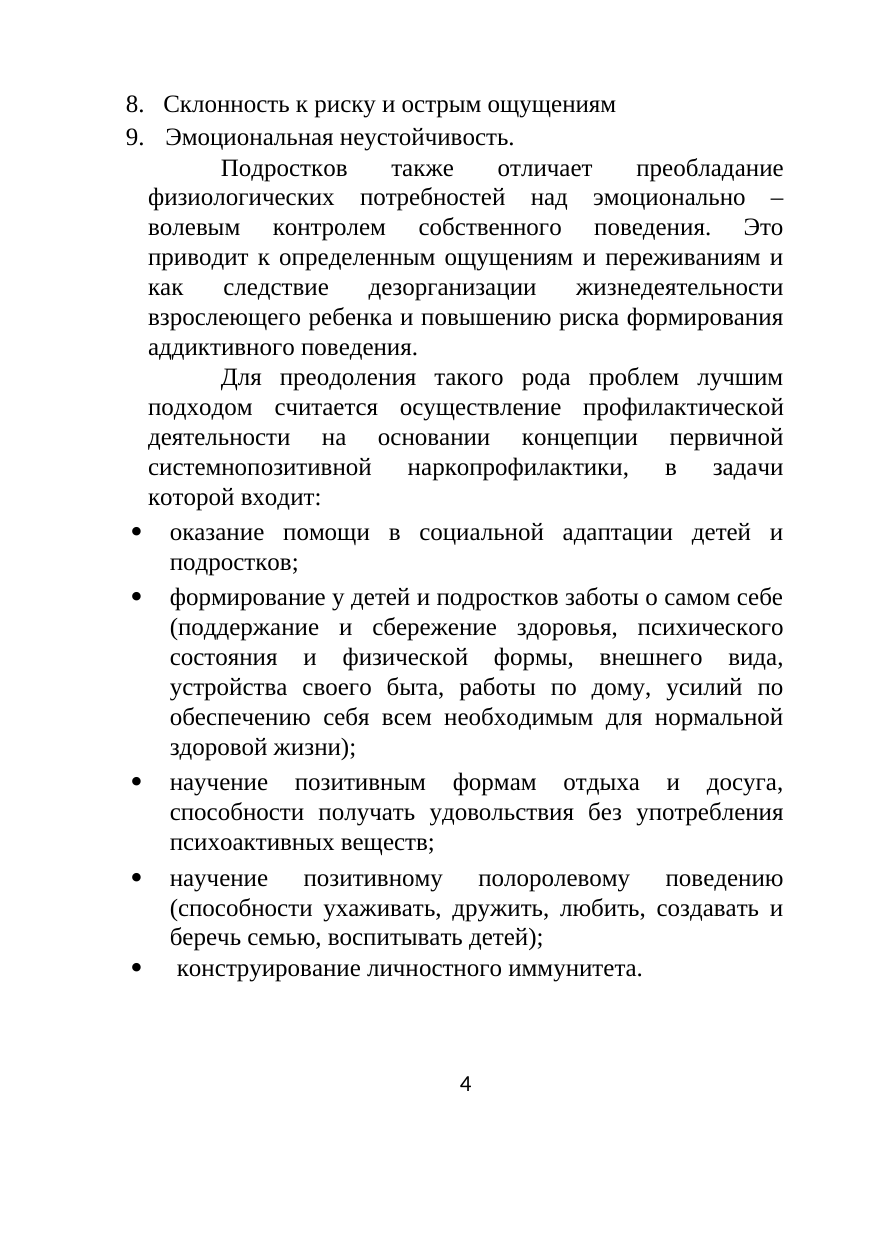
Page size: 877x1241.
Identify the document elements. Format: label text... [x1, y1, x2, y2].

text 8. Склонность к риску и острым ощущениям [126, 89, 784, 117]
list формирование у детей и подростков заботы о самом себе (поддержание и сбережение здоровья, психического состояния и физической формы, внешнего вида, устройства своего быта, работы по дому, усилий по обеспечению себя всем необходимым для нормальной здоровой жизни); [132, 582, 784, 761]
list научение позитивному полоролевому поведению (способности ухаживать, дружить, любить, создавать и беречь семью, воспитывать детей); [132, 863, 784, 951]
text 9. Эмоциональная неустойчивость. [50, 122, 784, 151]
list научение позитивным формам отдыха и досуга, способности получать удовольствия без употребления психоактивных веществ; [132, 767, 784, 856]
text Подростков также отличает преобладание физиологических потребностей над эмоционально – волевым контролем собственного поведения. Это приводит к определенным ощущениям и переживаниям и как следствие дезорганизации жизнедеятельности взрослеющего ребенка и повышению риска формирования аддиктивного поведения. [148, 153, 784, 361]
list оказание помощи в социальной адаптации детей и подростков; [132, 517, 784, 576]
text Для преодоления такого рода проблем лучшим подходом считается осуществление профилактической деятельности на основании концепции первичной системнопозитивной наркопрофилактики, в задачи которой входит: [148, 362, 784, 510]
list конструирование личностного иммунитета. [132, 953, 784, 982]
